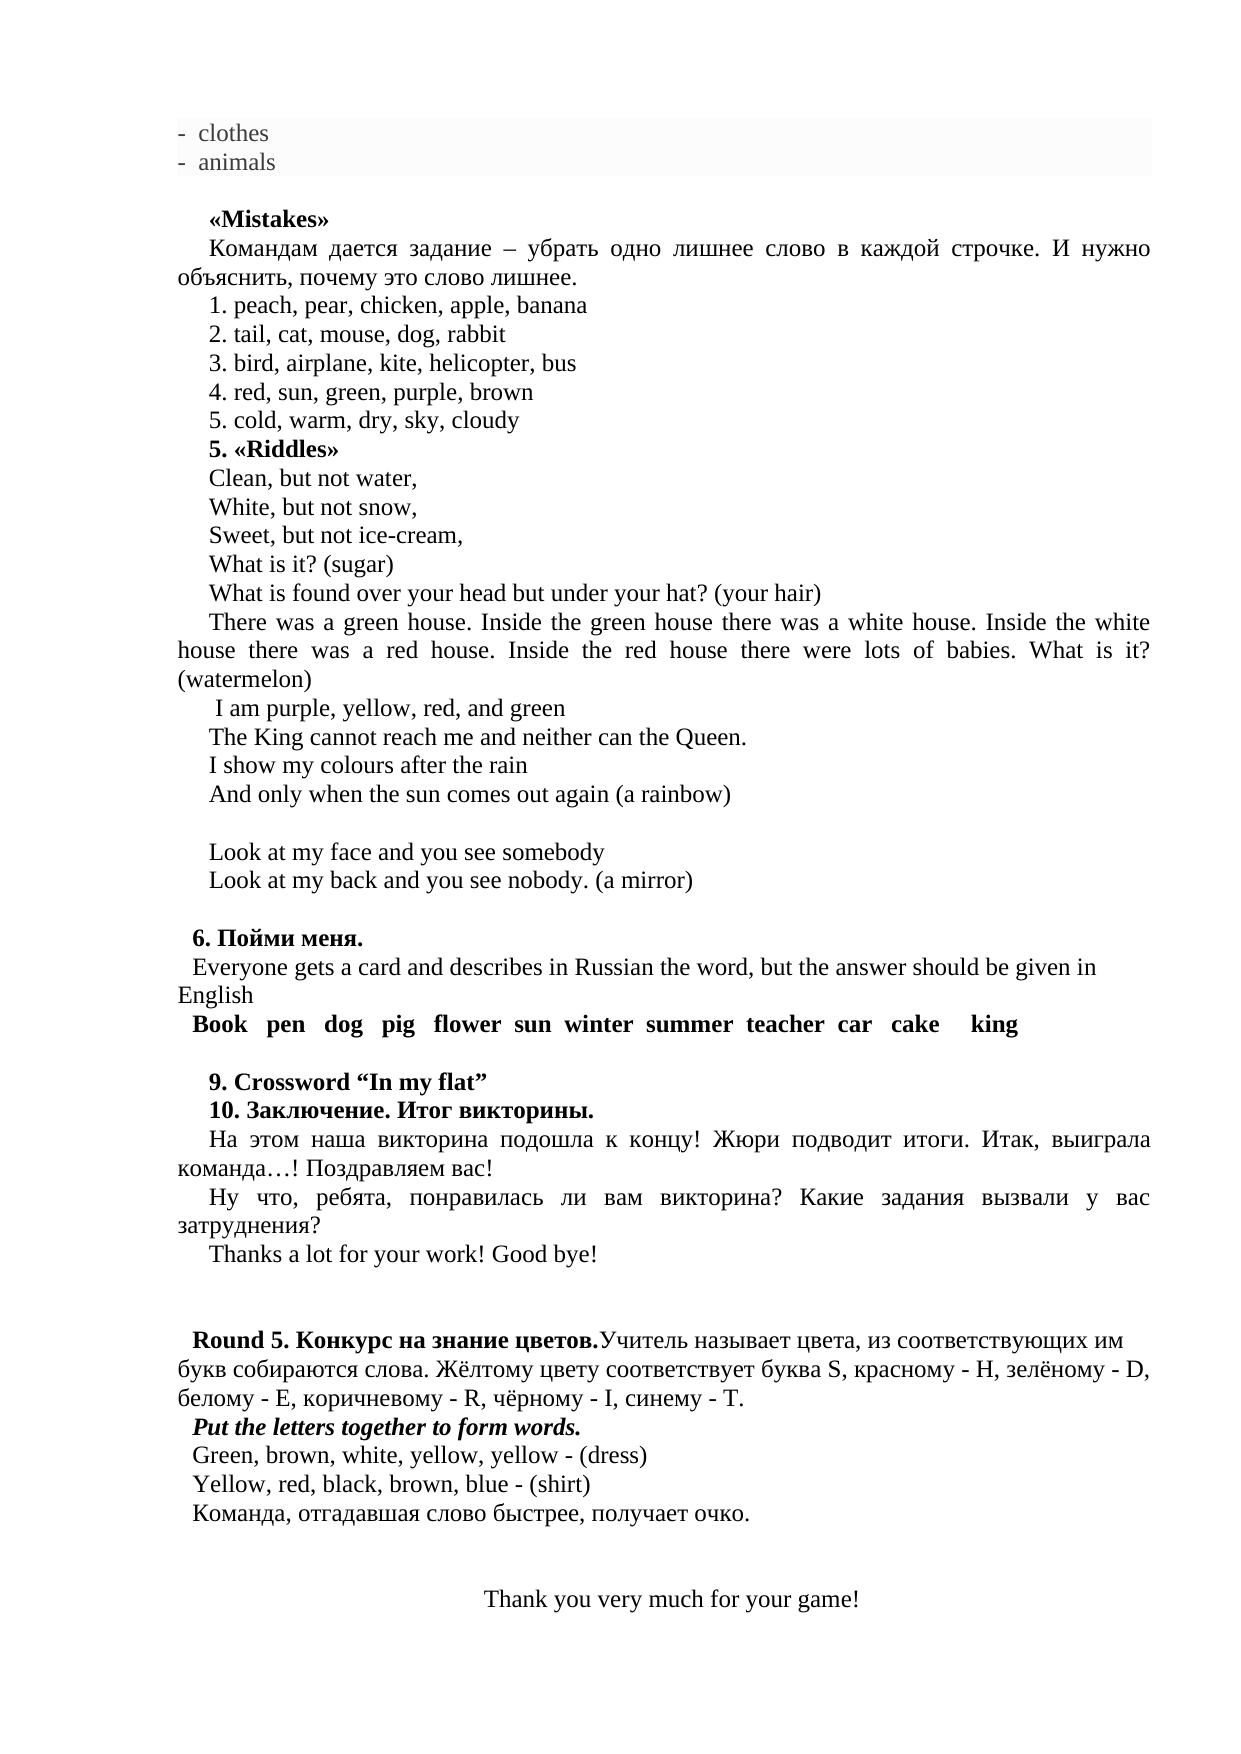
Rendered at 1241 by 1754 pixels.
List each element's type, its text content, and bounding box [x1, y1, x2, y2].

text Ну что, ребята, понравилась ли вам викторина? Какие задания вызвали у вас затруднения? [177, 1182, 1152, 1239]
text Look at my face and you see somebody [177, 837, 1152, 866]
text 10. Заключение. Итог викторины. [177, 1096, 1152, 1124]
text Команда, отгадавшая слово быстрее, получает очко. [177, 1498, 1152, 1527]
text What is found over your head but under your hat? (your hair) [177, 578, 1152, 607]
text Thanks a lot for your work! Good bye! [177, 1239, 1152, 1268]
text 9. Crossword “In my flat” [177, 1067, 1152, 1096]
text The King cannot reach me and neither can the Queen. [177, 722, 1152, 751]
text Put the letters together to form words. [177, 1412, 1152, 1441]
text 3. bird, airplane, kite, helicopter, bus [177, 348, 1152, 377]
text Thank you very much for your game! [177, 1584, 1152, 1613]
text На этом наша викторина подошла к концу! Жюри подводит итоги. Итак, выиграла команда…! Поздравляем вас! [177, 1124, 1152, 1182]
text Командам дается задание – убрать одно лишнее слово в каждой строчке. И нужно объяснить, почему это слово лишнее. [177, 233, 1152, 291]
text Sweet, but not ice-cream, [177, 521, 1152, 549]
text Green, brown, white, yellow, yellow - (dress) [177, 1441, 1152, 1469]
text Look at my back and you see nobody. (a mirror) [177, 866, 1152, 894]
text Everyone gets a card and describes in Russian the word, but the answer should be given in English [177, 952, 1152, 1009]
text 1. peach, pear, chicken, apple, banana [177, 291, 1152, 319]
text White, but not snow, [177, 492, 1152, 521]
text Round 5. Конкурс на знание цветов.Учитель называет цвета, из соответствующих им букв собираются слова. Жёлтому цвету соответствует буква S, красному - Н, зелёному - D, белому - Е, коричневому - R, чёрному - I, синему - Т. [177, 1326, 1152, 1412]
text And only when the sun comes out again (a rainbow) [177, 779, 1152, 808]
text 2. tail, cat, mouse, dog, rabbit [177, 319, 1152, 348]
text There was a green house. Inside the green house there was a white house. Inside the white house there was a red house. Inside the red house there were lots of babies. What is it? (watermelon) [177, 607, 1152, 693]
text 4. red, sun, green, purple, brown [177, 377, 1152, 406]
text «Mistakes» [177, 204, 1152, 233]
text 5. cold, warm, dry, sky, cloudy [177, 406, 1152, 434]
text Сlean, but not water, [177, 463, 1152, 492]
text - animals [177, 147, 1152, 176]
text Book pen dog pig flower sun winter summer teacher car cake king [177, 1009, 1152, 1038]
text Yellow, red, black, brown, blue - (shirt) [177, 1469, 1152, 1498]
text I show my colours after the rain [177, 751, 1152, 779]
text I am purple, yellow, red, and green [177, 693, 1152, 722]
text 5. «Riddles» [177, 434, 1152, 463]
text 6. Пойми меня. [177, 923, 1152, 952]
text - clothes [177, 118, 1152, 147]
text What is it? (sugar) [177, 549, 1152, 578]
